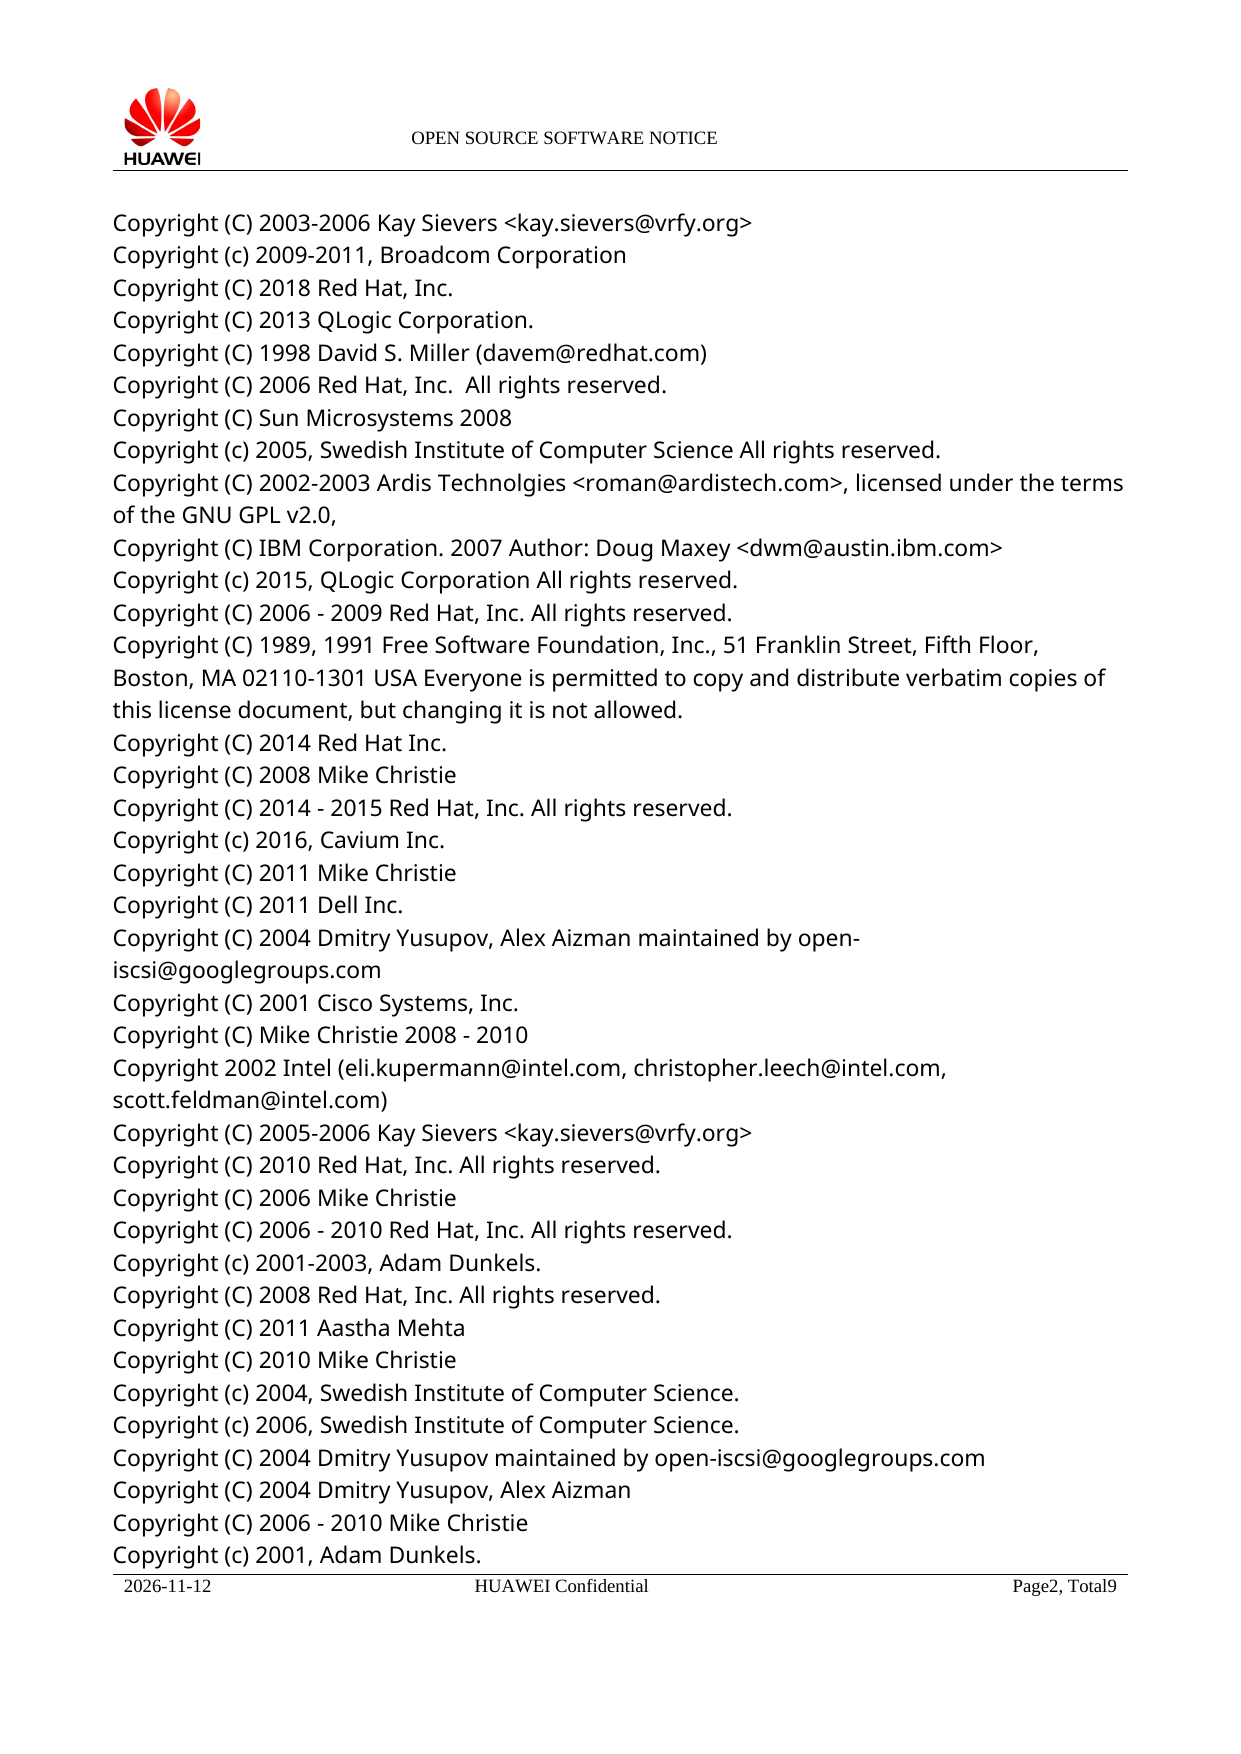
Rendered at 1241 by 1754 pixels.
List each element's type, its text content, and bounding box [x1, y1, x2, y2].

picture [124, 88, 201, 165]
